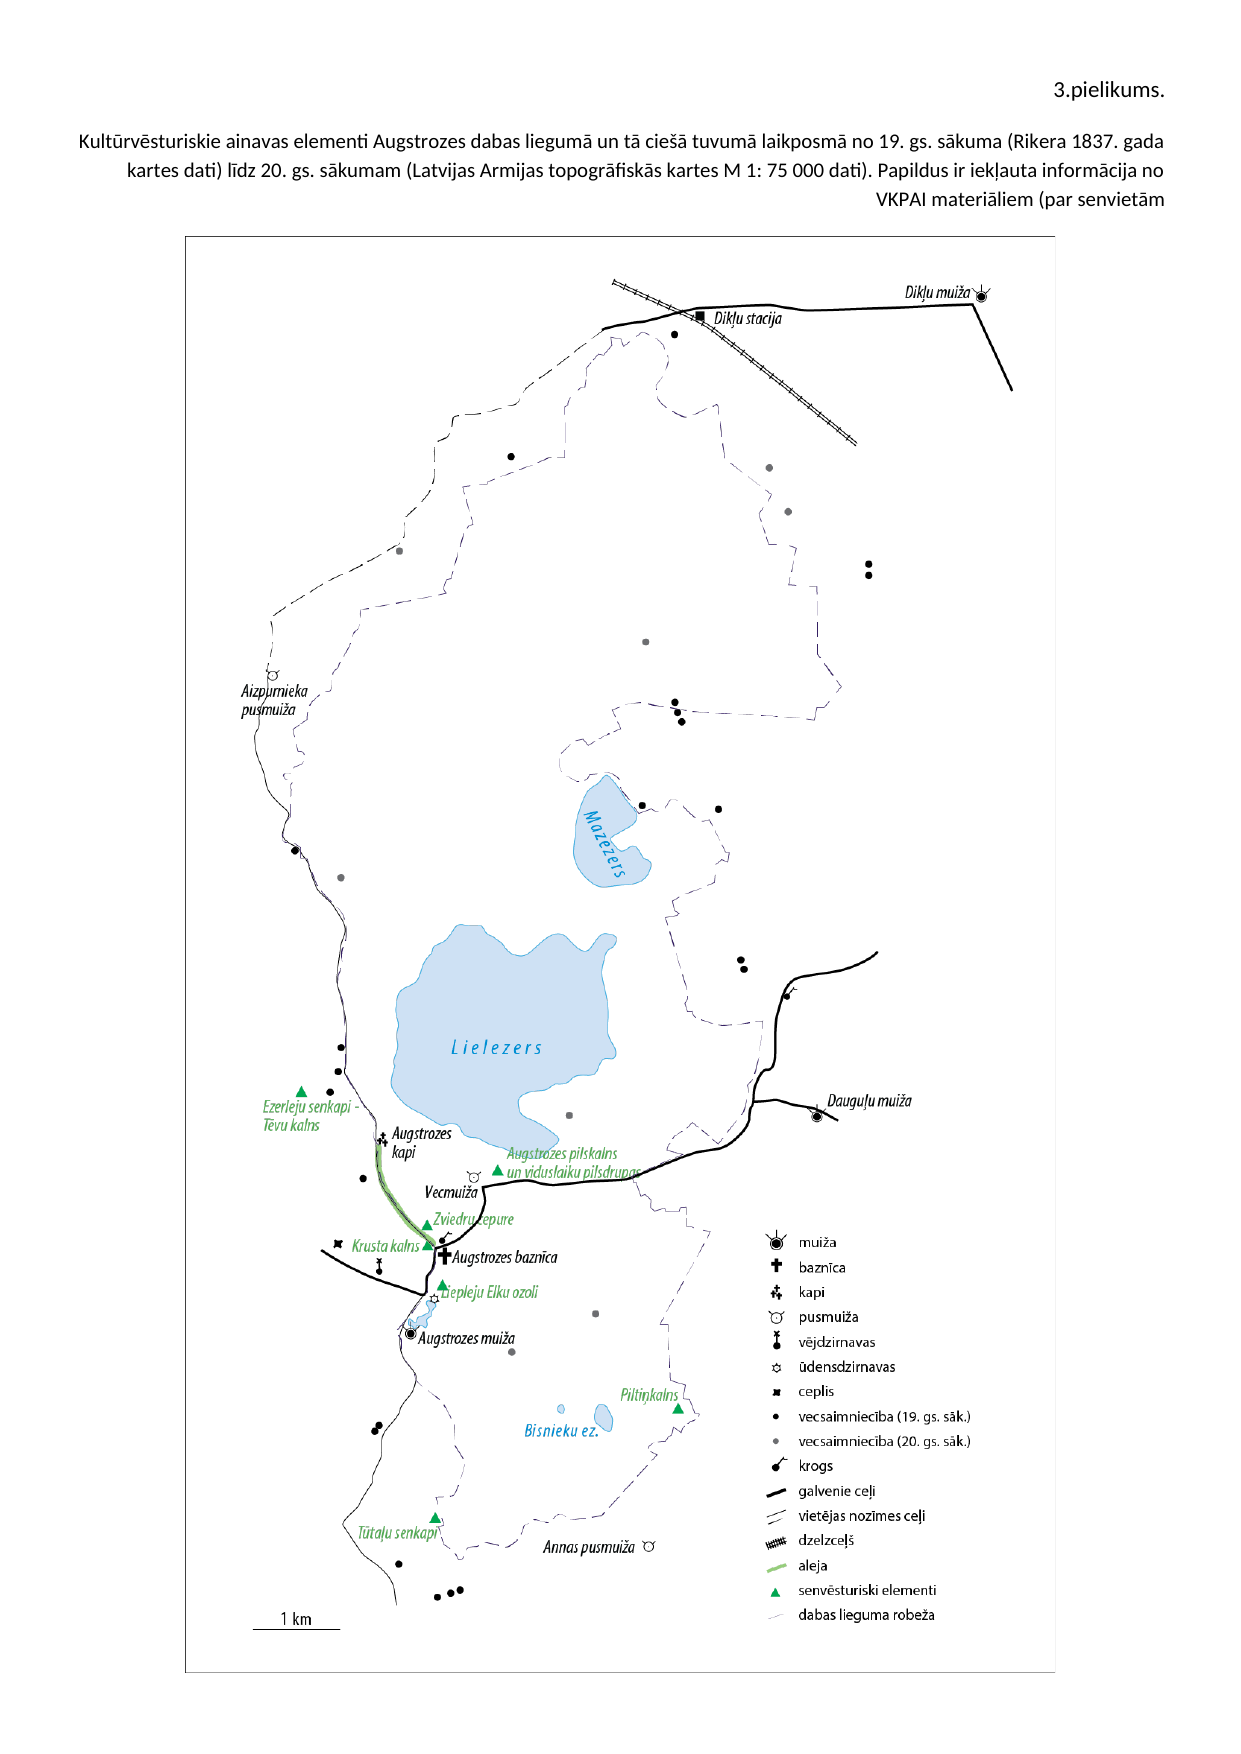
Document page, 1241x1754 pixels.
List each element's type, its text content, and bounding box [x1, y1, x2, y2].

picture [185, 236, 1056, 1673]
text Kultūrvēsturiskie ainavas elementi Augstrozes dabas liegumā un tā ciešā tuvumā laikposmā no 19. gs. sākuma (Rikera 1837. gada kartes dati) līdz 20. gs. sākumam (Latvijas Armijas topogrāfiskās kartes M 1: 75 000 dati). Papildus ir iekļauta informācija no VKPAI materiāliem (par senvietām [75, 128, 1165, 212]
text 3.pielikums. [75, 75, 1165, 103]
